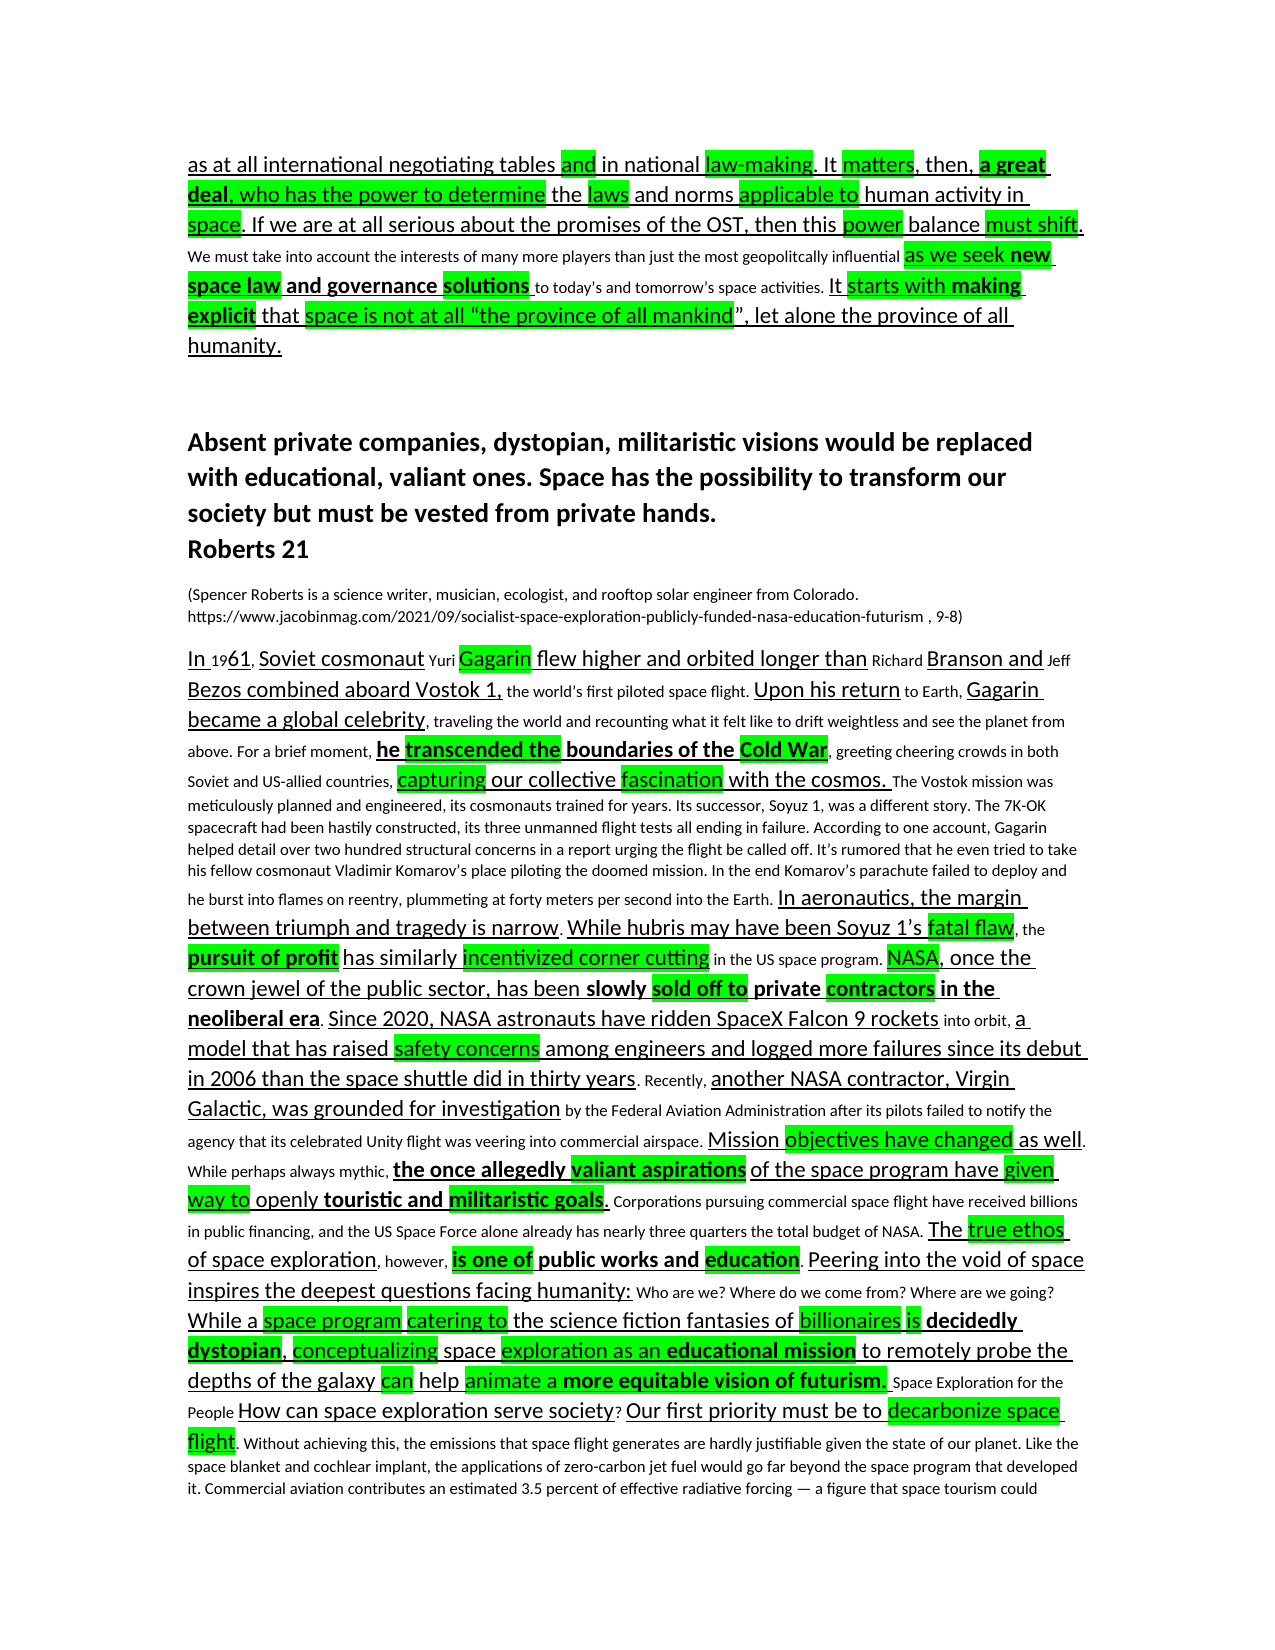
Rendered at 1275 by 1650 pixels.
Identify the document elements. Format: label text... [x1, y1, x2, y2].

text (Spencer Roberts is a science writer, musician, ecologist, and rooftop solar engineer from Colorado. https://www.jacobinmag.com/2021/09/socialist-space-exploration-publicly-funded-nasa-education-futurism , 9-8) [187, 584, 1087, 626]
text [187, 1059, 1087, 1499]
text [187, 150, 1087, 359]
text Roberts 21 [187, 532, 1087, 565]
subtitle Absent private companies, dystopian, militaristic visions would be replaced with educational, valiant ones. Space has the possibility to transform our society but must be vested from private hands. [187, 425, 1087, 529]
